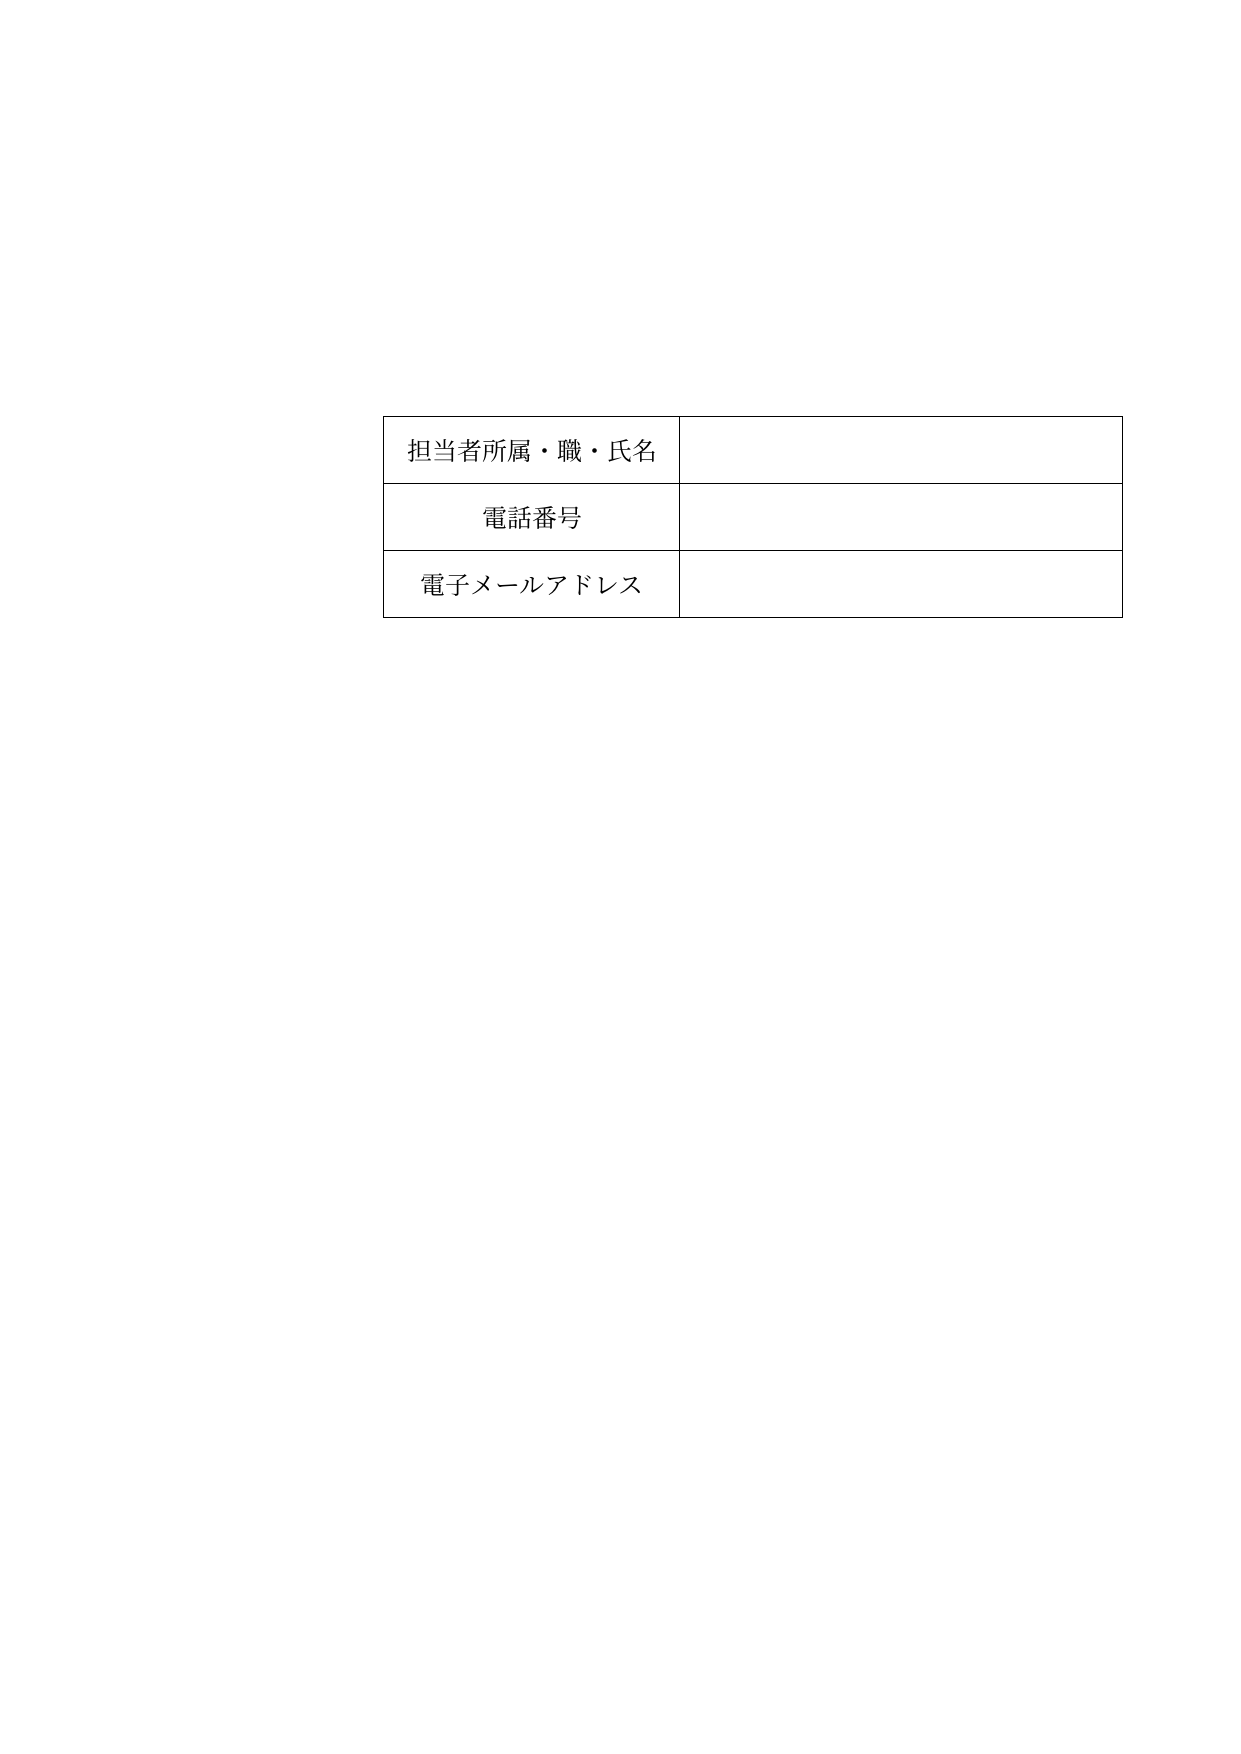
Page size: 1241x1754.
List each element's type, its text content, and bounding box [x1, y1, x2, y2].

table_cell [680, 551, 1122, 617]
table_header 担当者所属・職・氏名 [384, 417, 679, 483]
table_cell [680, 484, 1122, 550]
table_cell 電話番号 [384, 484, 679, 550]
table_header [680, 417, 1122, 483]
table_cell 電子メールアドレス [384, 551, 679, 617]
